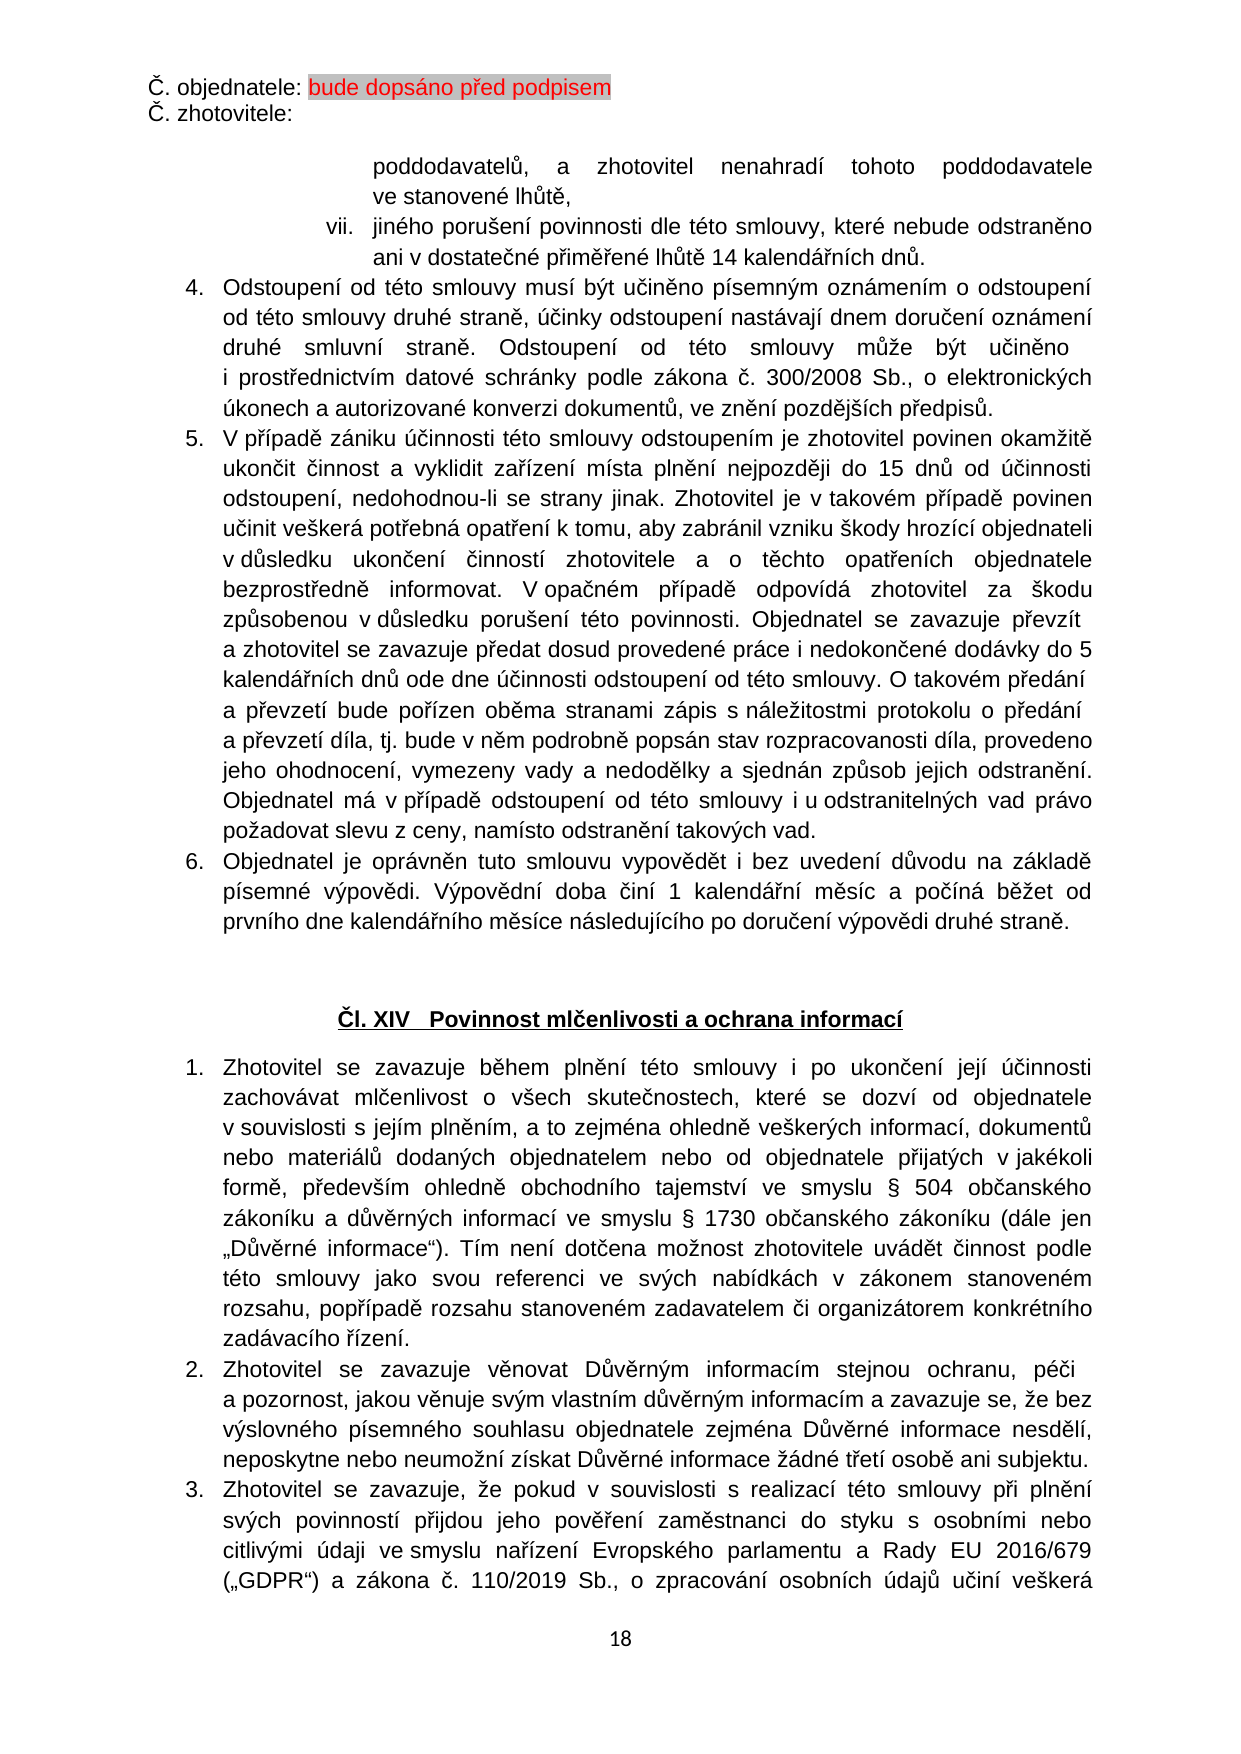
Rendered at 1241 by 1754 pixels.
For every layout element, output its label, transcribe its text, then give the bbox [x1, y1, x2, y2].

list Zhotovitel se zavazuje věnovat Důvěrným informacím stejnou ochranu, péči a pozornost, jakou věnuje svým vlastním důvěrným informacím a zavazuje se, že bez výslovného písemného souhlasu objednatele zejména Důvěrné informace nesdělí, neposkytne nebo neumožní získat Důvěrné informace žádné třetí osobě ani subjektu. [185, 1356, 1093, 1472]
text Čl. XIV Povinnost mlčenlivosti a ochrana informací [148, 1006, 1093, 1033]
list Objednatel je oprávněn tuto smlouvu vypovědět i bez uvedení důvodu na základě písemné výpovědi. Výpovědní doba činí 1 kalendářní měsíc a počíná běžet od prvního dne kalendářního měsíce následujícího po doručení výpovědi druhé straně. [185, 848, 1093, 934]
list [185, 1476, 1093, 1593]
list Zhotovitel se zavazuje během plnění této smlouvy i po ukončení její účinnosti zachovávat mlčenlivost o všech skutečnostech, které se dozví od objednatele v souvislosti s jejím plněním, a to zejména ohledně veškerých informací, dokumentů nebo materiálů dodaných objednatelem nebo od objednatele přijatých v jakékoli formě, především ohledně obchodního tajemství ve smyslu § 504 občanského zákoníku a důvěrných informací ve smyslu § 1730 občanského zákoníku (dále jen „Důvěrné informace“). Tím není dotčena možnost zhotovitele uvádět činnost podle této smlouvy jako svou referenci ve svých nabídkách v zákonem stanoveném rozsahu, popřípadě rozsahu stanoveném zadavatelem či organizátorem konkrétního zadávacího řízení. [185, 1053, 1093, 1352]
list Odstoupení od této smlouvy musí být učiněno písemným oznámením o odstoupení od této smlouvy druhé straně, účinky odstoupení nastávají dnem doručení oznámení druhé smluvní straně. Odstoupení od této smlouvy může být učiněno i prostřednictvím datové schránky podle zákona č. 300/2008 Sb., o elektronických úkonech a autorizované konverzi dokumentů, ve znění pozdějších předpisů. [185, 274, 1093, 421]
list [354, 153, 1093, 209]
list jiného porušení povinnosti dle této smlouvy, které nebude odstraněno ani v dostatečné přiměřené lhůtě 14 kalendářních dnů. [354, 213, 1093, 270]
list V případě zániku účinnosti této smlouvy odstoupením je zhotovitel povinen okamžitě ukončit činnost a vyklidit zařízení místa plnění nejpozději do 15 dnů od účinnosti odstoupení, nedohodnou-li se strany jinak. Zhotovitel je v takovém případě povinen učinit veškerá potřebná opatření k tomu, aby zabránil vzniku škody hrozící objednateli v důsledku ukončení činností zhotovitele a o těchto opatřeních objednatele bezprostředně informovat. V opačném případě odpovídá zhotovitel za škodu způsobenou v důsledku porušení této povinnosti. Objednatel se zavazuje převzít a zhotovitel se zavazuje předat dosud provedené práce i nedokončené dodávky do 5 kalendářních dnů ode dne účinnosti odstoupení od této smlouvy. O takovém předání a převzetí bude pořízen oběma stranami zápis s náležitostmi protokolu o předání a převzetí díla, tj. bude v něm podrobně popsán stav rozpracovanosti díla, provedeno jeho ohodnocení, vymezeny vady a nedodělky a sjednán způsob jejich odstranění. Objednatel má v případě odstoupení od této smlouvy i u odstranitelných vad právo požadovat slevu z ceny, namísto odstranění takových vad. [185, 425, 1093, 844]
